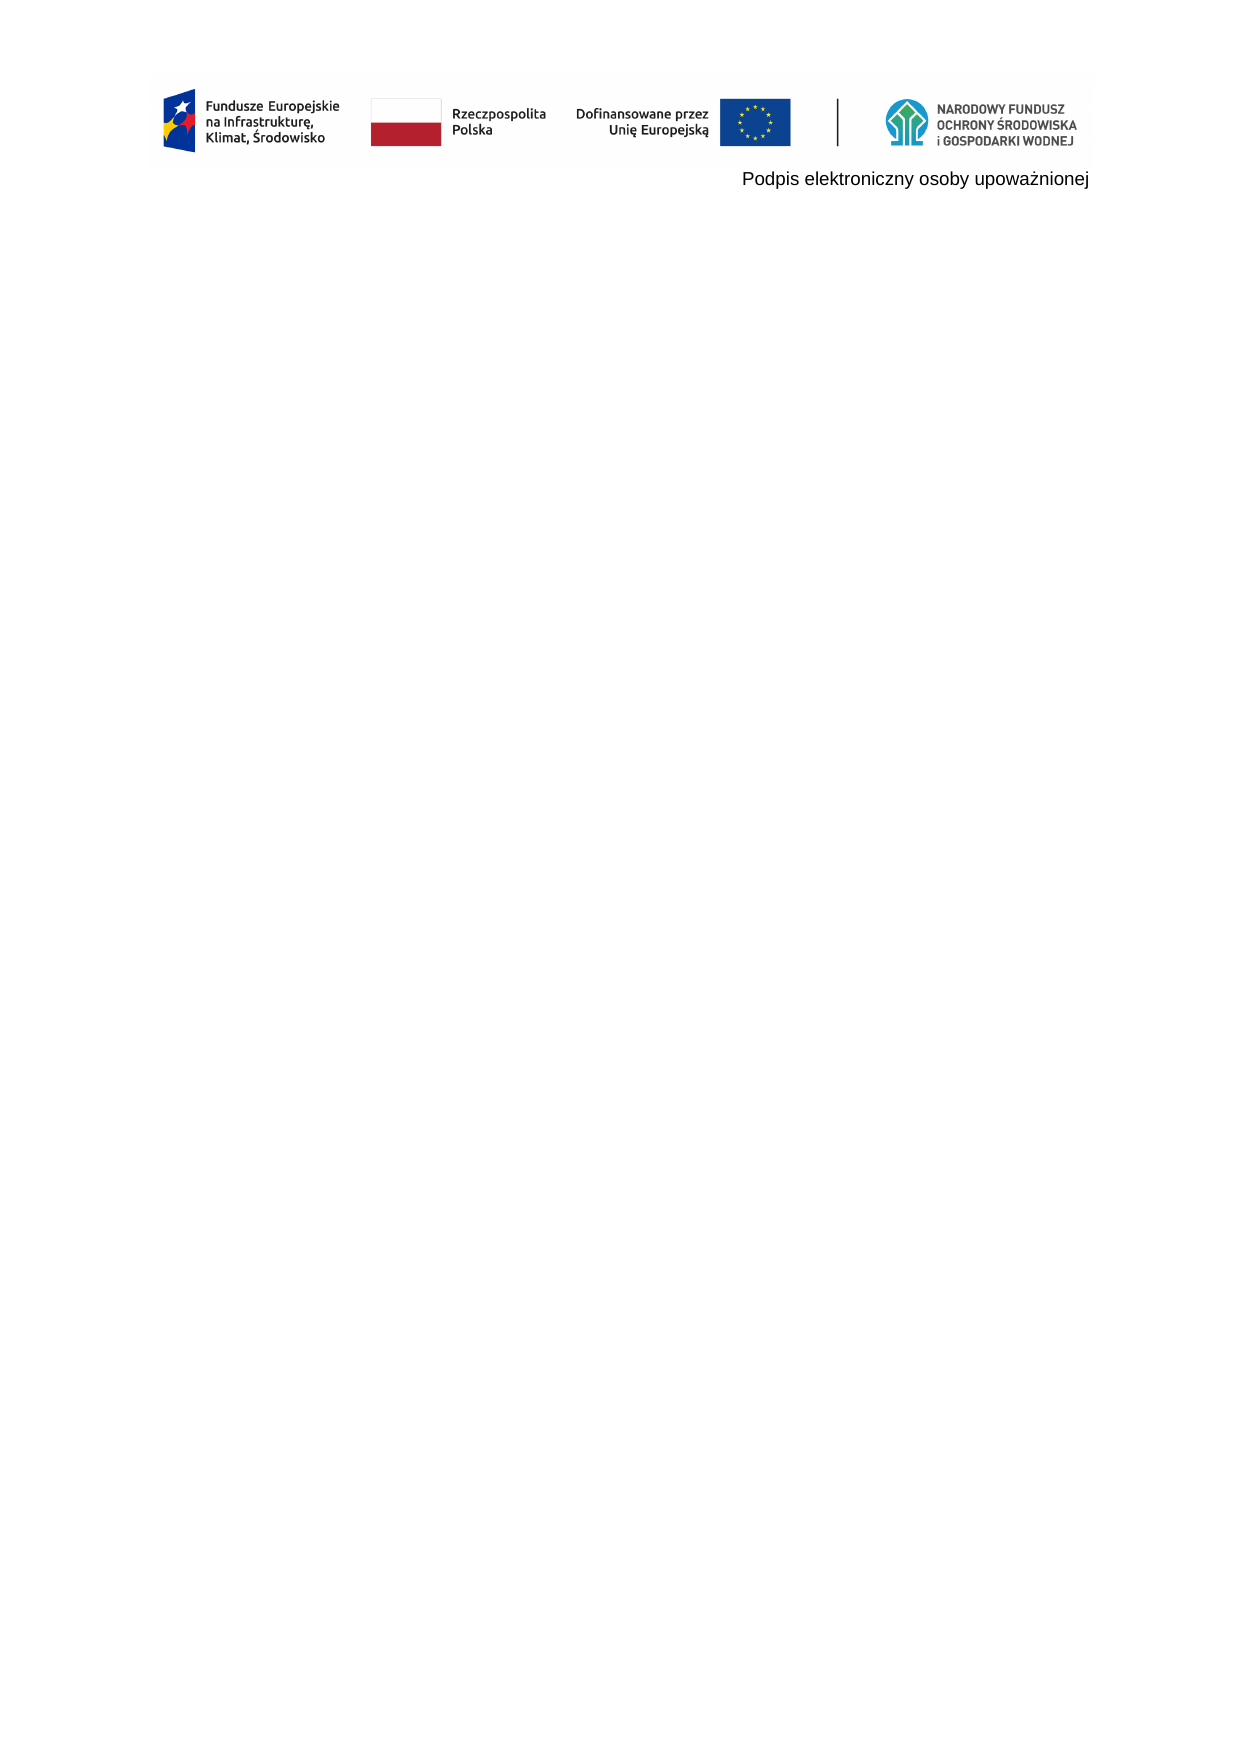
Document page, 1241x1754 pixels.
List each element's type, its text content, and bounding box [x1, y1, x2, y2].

text Podpis elektroniczny osoby upoważnionej [738, 168, 1093, 189]
picture [147, 73, 1093, 168]
